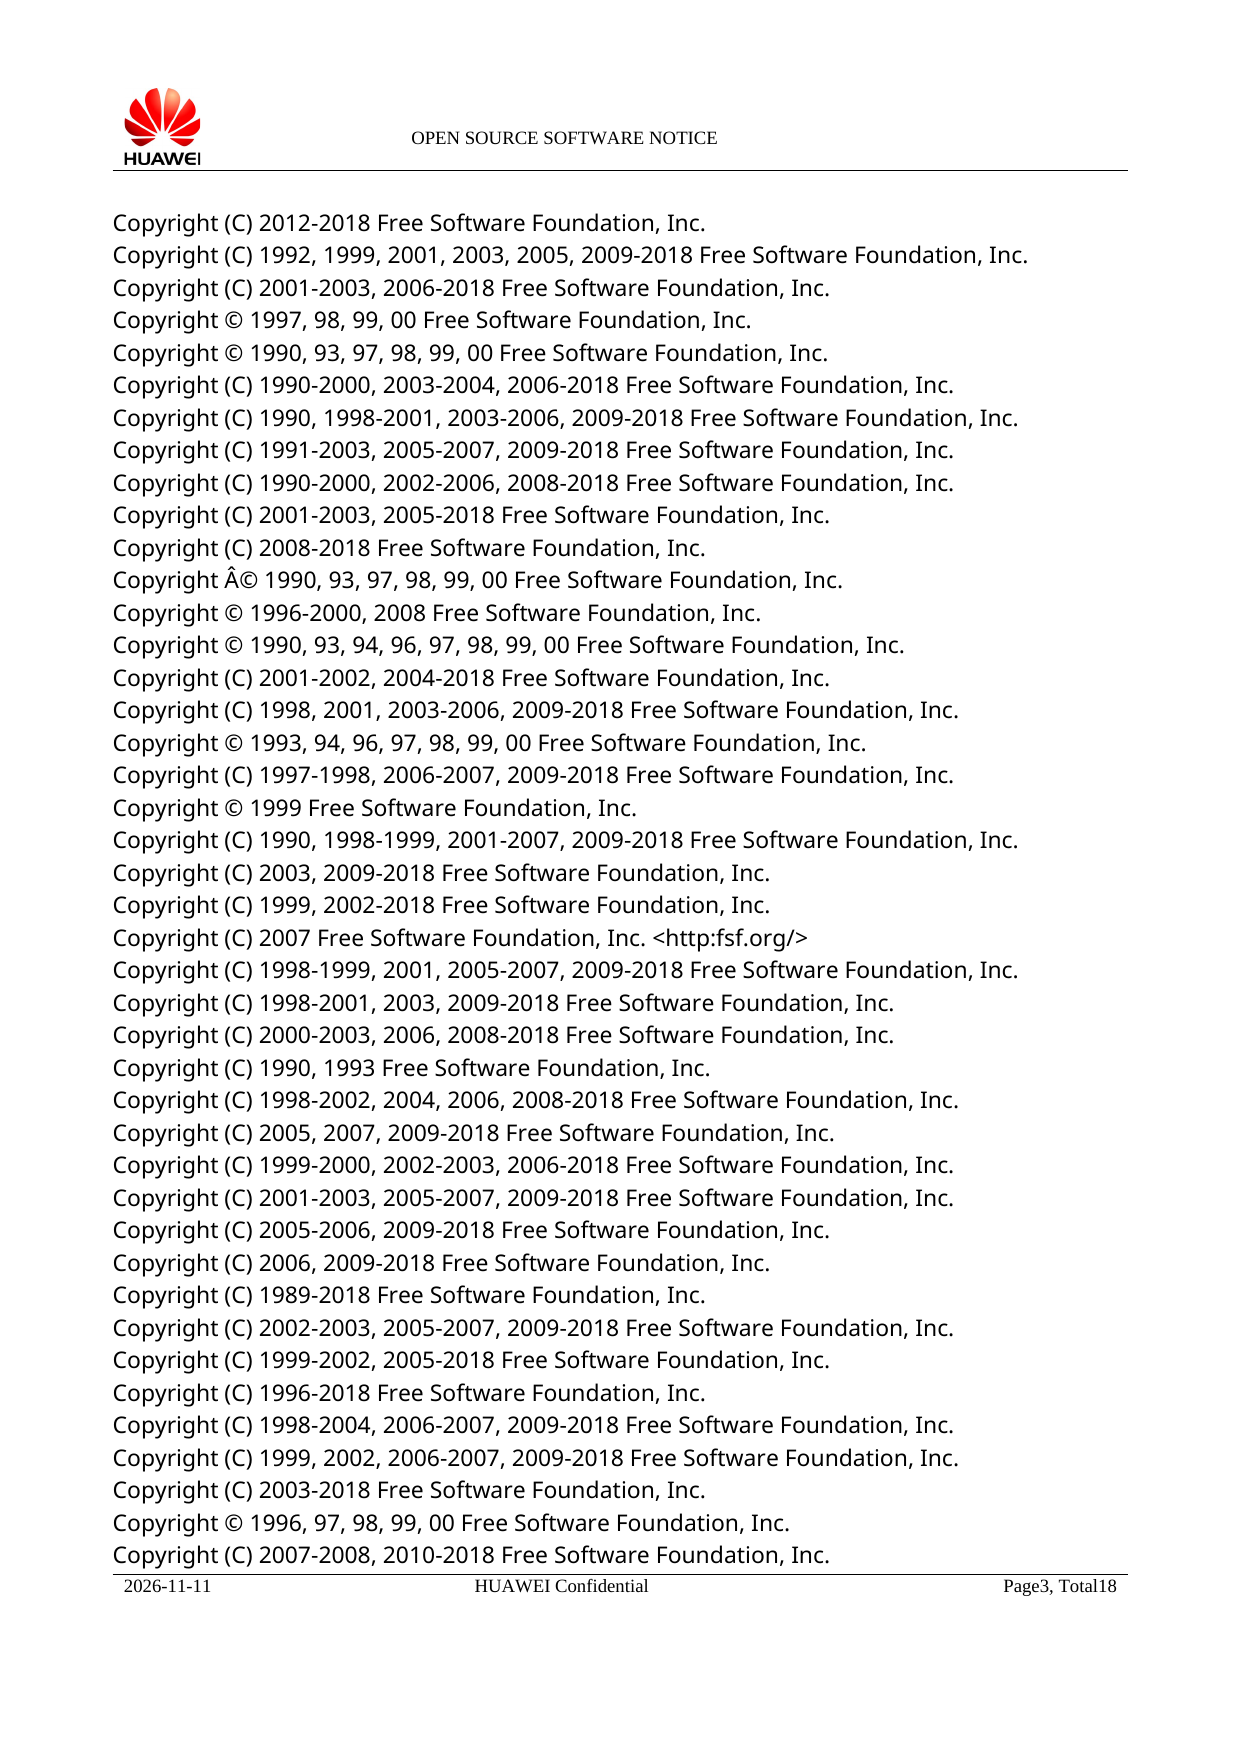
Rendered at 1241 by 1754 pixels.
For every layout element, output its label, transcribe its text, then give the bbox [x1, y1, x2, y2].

picture [124, 88, 201, 165]
